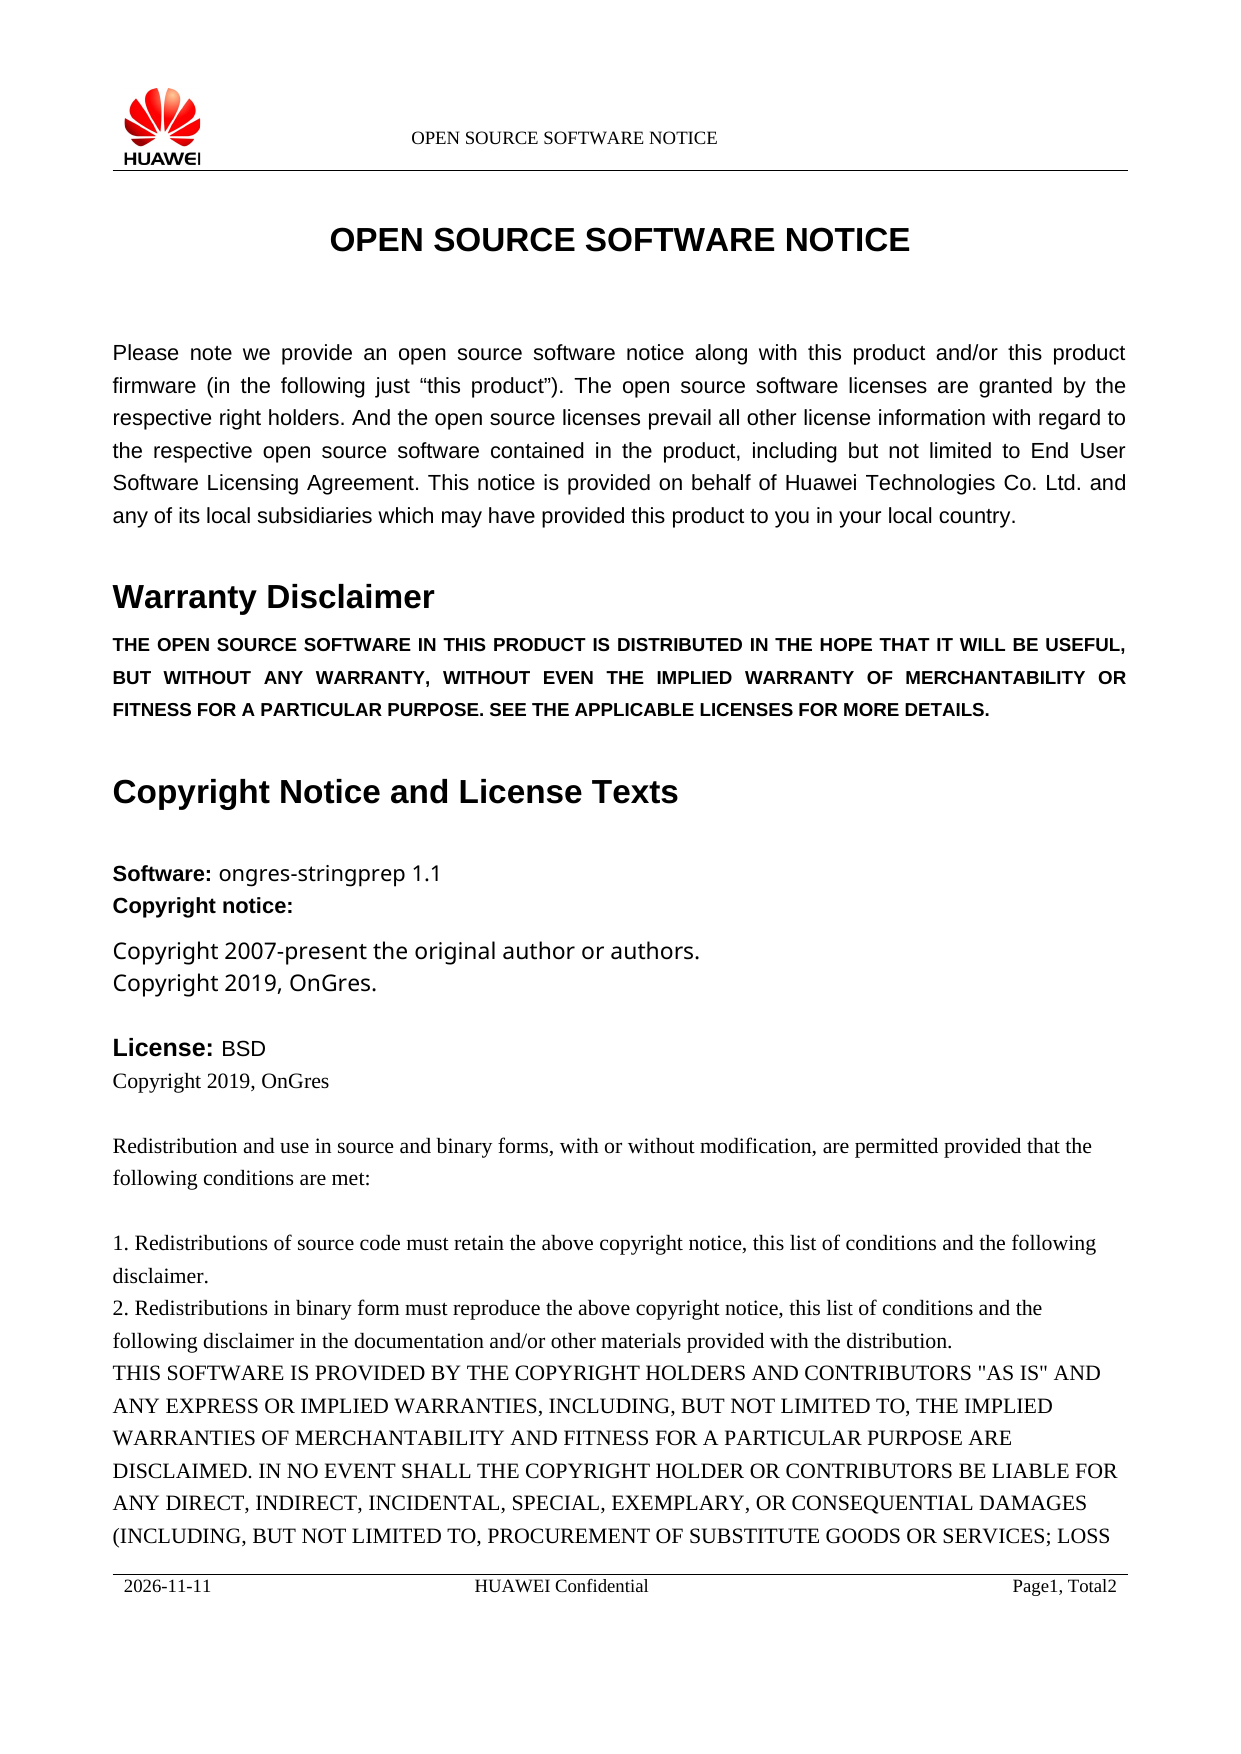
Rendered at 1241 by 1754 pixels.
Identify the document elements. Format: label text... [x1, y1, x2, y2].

text License: BSD [112, 1031, 1128, 1064]
text Warranty Disclaimer [112, 564, 1128, 629]
text OPEN SOURCE SOFTWARE NOTICE [112, 206, 1128, 271]
text The open source software in this product is distributed in the hope that it will be useful, but WITHOUT ANY WARRANTY, without even the implied warranty of MERCHANTABILITY or FITNESS FOR A PARTICULAR PURPOSE. See the applicable licenses for more details. [112, 629, 1128, 726]
text Copyright 2007-present the original author or authors. Copyright 2019, OnGres. [112, 934, 1128, 1031]
text Redistribution and use in source and binary forms, with or without modification, are permitted provided that the following conditions are met: [112, 1129, 1128, 1194]
text Copyright notice: [112, 889, 1128, 921]
title Software: ongres-stringprep 1.1 [112, 856, 1128, 889]
picture [124, 88, 201, 165]
text Copyright Notice and License Texts [112, 759, 1128, 824]
text 1. Redistributions of source code must retain the above copyright notice, this list of conditions and the following disclaimer. [112, 1226, 1128, 1291]
text Please note we provide an open source software notice along with this product and/or this product firmware (in the following just “this product”). The open source software licenses are granted by the respective right holders. And the open source licenses prevail all other license information with regard to the respective open source software contained in the product, including but not limited to End User Software Licensing Agreement. This notice is provided on behalf of Huawei Technologies Co. Ltd. and any of its local subsidiaries which may have provided this product to you in your local country. [112, 336, 1128, 531]
text Copyright 2019, OnGres [112, 1064, 1128, 1096]
text 2. Redistributions in binary form must reproduce the above copyright notice, this list of conditions and the following disclaimer in the documentation and/or other materials provided with the distribution. [112, 1291, 1128, 1356]
